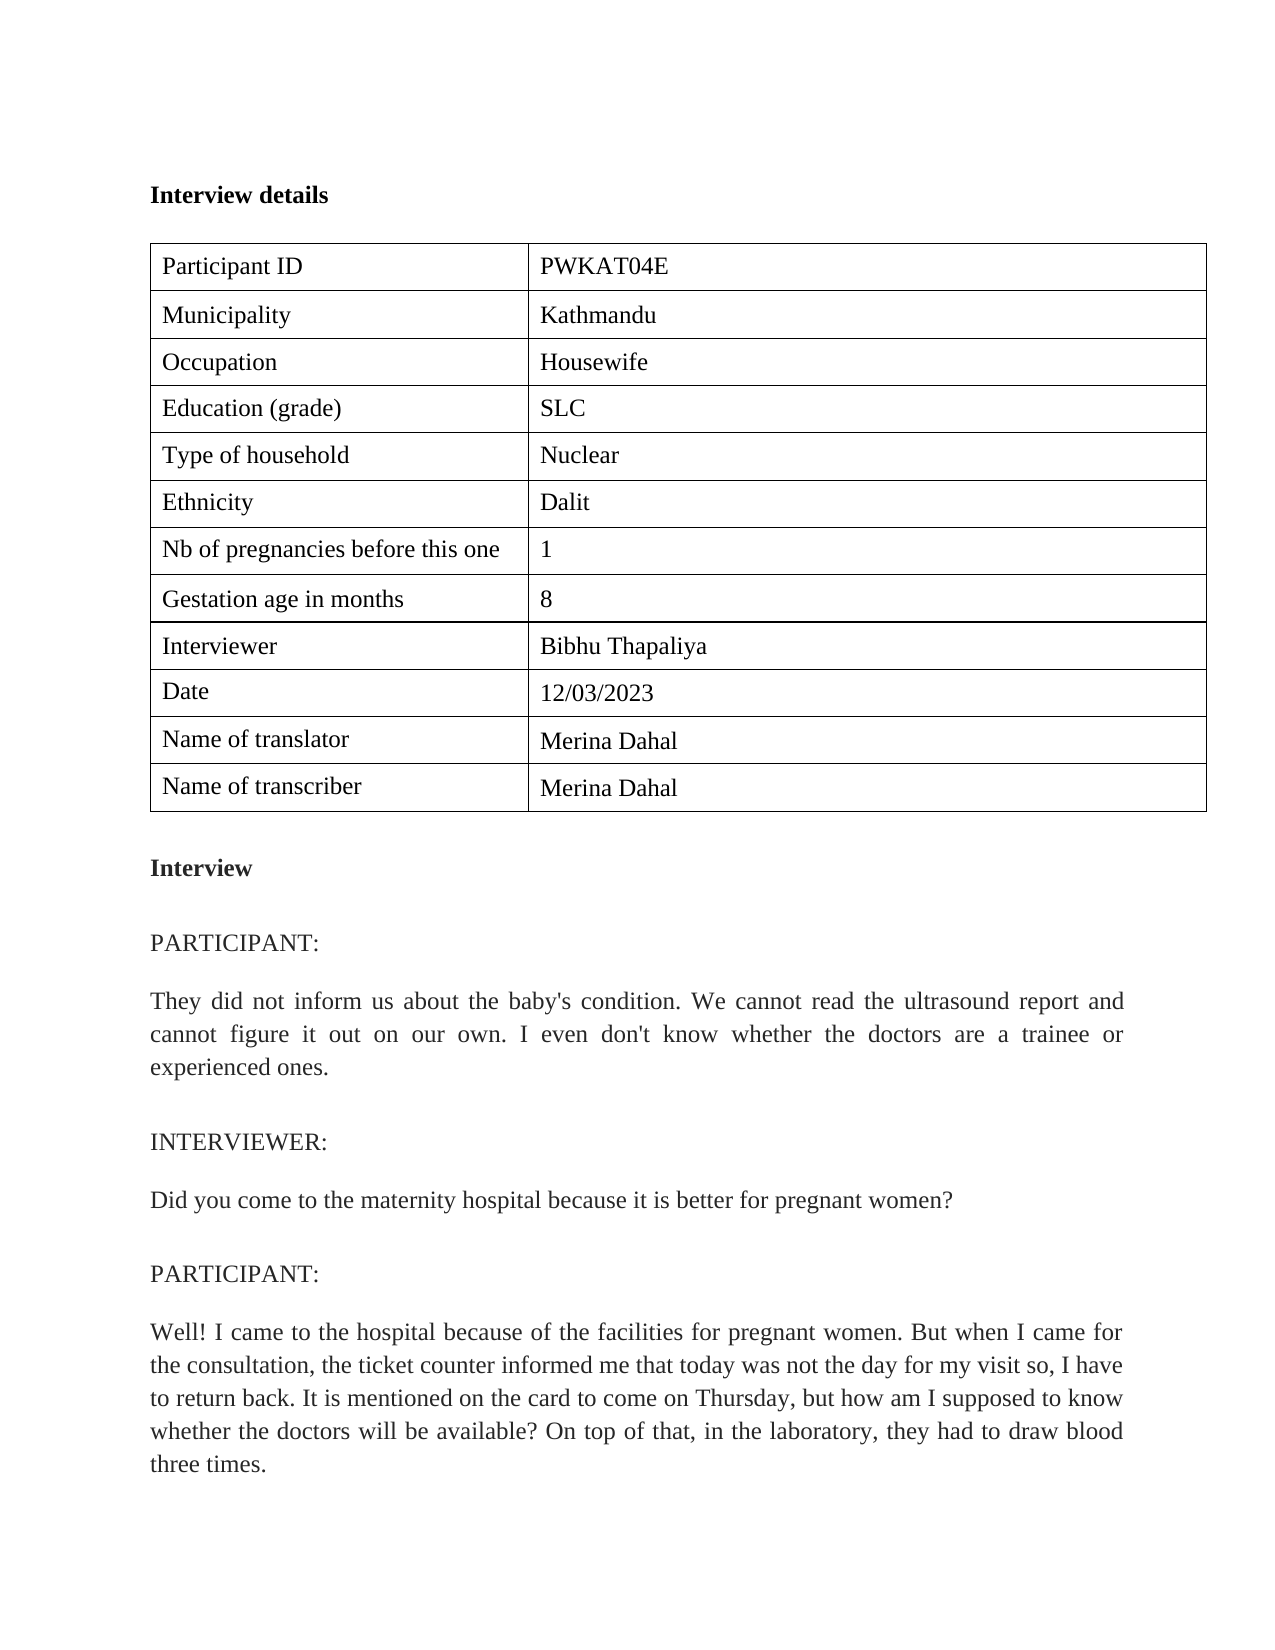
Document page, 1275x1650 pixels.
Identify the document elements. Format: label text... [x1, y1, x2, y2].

subtitle INTERVIEWER: [150, 1127, 1125, 1155]
table_cell Gestation age in months [151, 575, 528, 621]
table_cell 8 [529, 575, 1206, 621]
table_cell Housewife [529, 339, 1206, 385]
subtitle PARTICIPANT: [150, 928, 1125, 957]
table_cell 12/03/2023 [529, 670, 1206, 716]
table_cell Kathmandu [529, 291, 1206, 338]
text They did not inform us about the baby's condition. We cannot read the ultrasound report and cannot figure it out on our own. I even don't know whether the doctors are a trainee or experienced ones. [150, 986, 1125, 1081]
text Did you come to the maternity hospital because it is better for pregnant women? [150, 1185, 1125, 1213]
text Interview details [150, 180, 1125, 209]
table_cell 1 [529, 528, 1206, 574]
table_cell Dalit [529, 481, 1206, 527]
text Well! I came to the hospital because of the facilities for pregnant women. But when I came for the consultation, the ticket counter informed me that today was not the day for my visit so, I have to return back. It is mentioned on the card to come on Thursday, but how am I supposed to know whether the doctors will be available? On top of that, in the laboratory, they had to draw blood three times. [150, 1317, 1125, 1478]
table_cell SLC [529, 386, 1206, 432]
table_cell Interviewer [151, 623, 528, 669]
subtitle Interview [150, 853, 1125, 882]
table_cell Nb of pregnancies before this one [151, 528, 528, 574]
table_header Participant ID [151, 244, 528, 290]
table_cell Date [151, 670, 528, 716]
table_cell Merina Dahal [529, 717, 1206, 763]
subtitle PARTICIPANT: [150, 1259, 1125, 1288]
table_cell Merina Dahal [529, 764, 1206, 811]
table_cell Occupation [151, 339, 528, 385]
table_cell Name of transcriber [151, 764, 528, 811]
table_cell Ethnicity [151, 481, 528, 527]
table_cell Nuclear [529, 433, 1206, 479]
table_cell Type of household [151, 433, 528, 479]
table_cell Name of translator [151, 717, 528, 763]
table_header PWKAT04E [529, 244, 1206, 290]
table_cell Municipality [151, 291, 528, 338]
table_cell Education (grade) [151, 386, 528, 432]
table_cell Bibhu Thapaliya [529, 623, 1206, 669]
